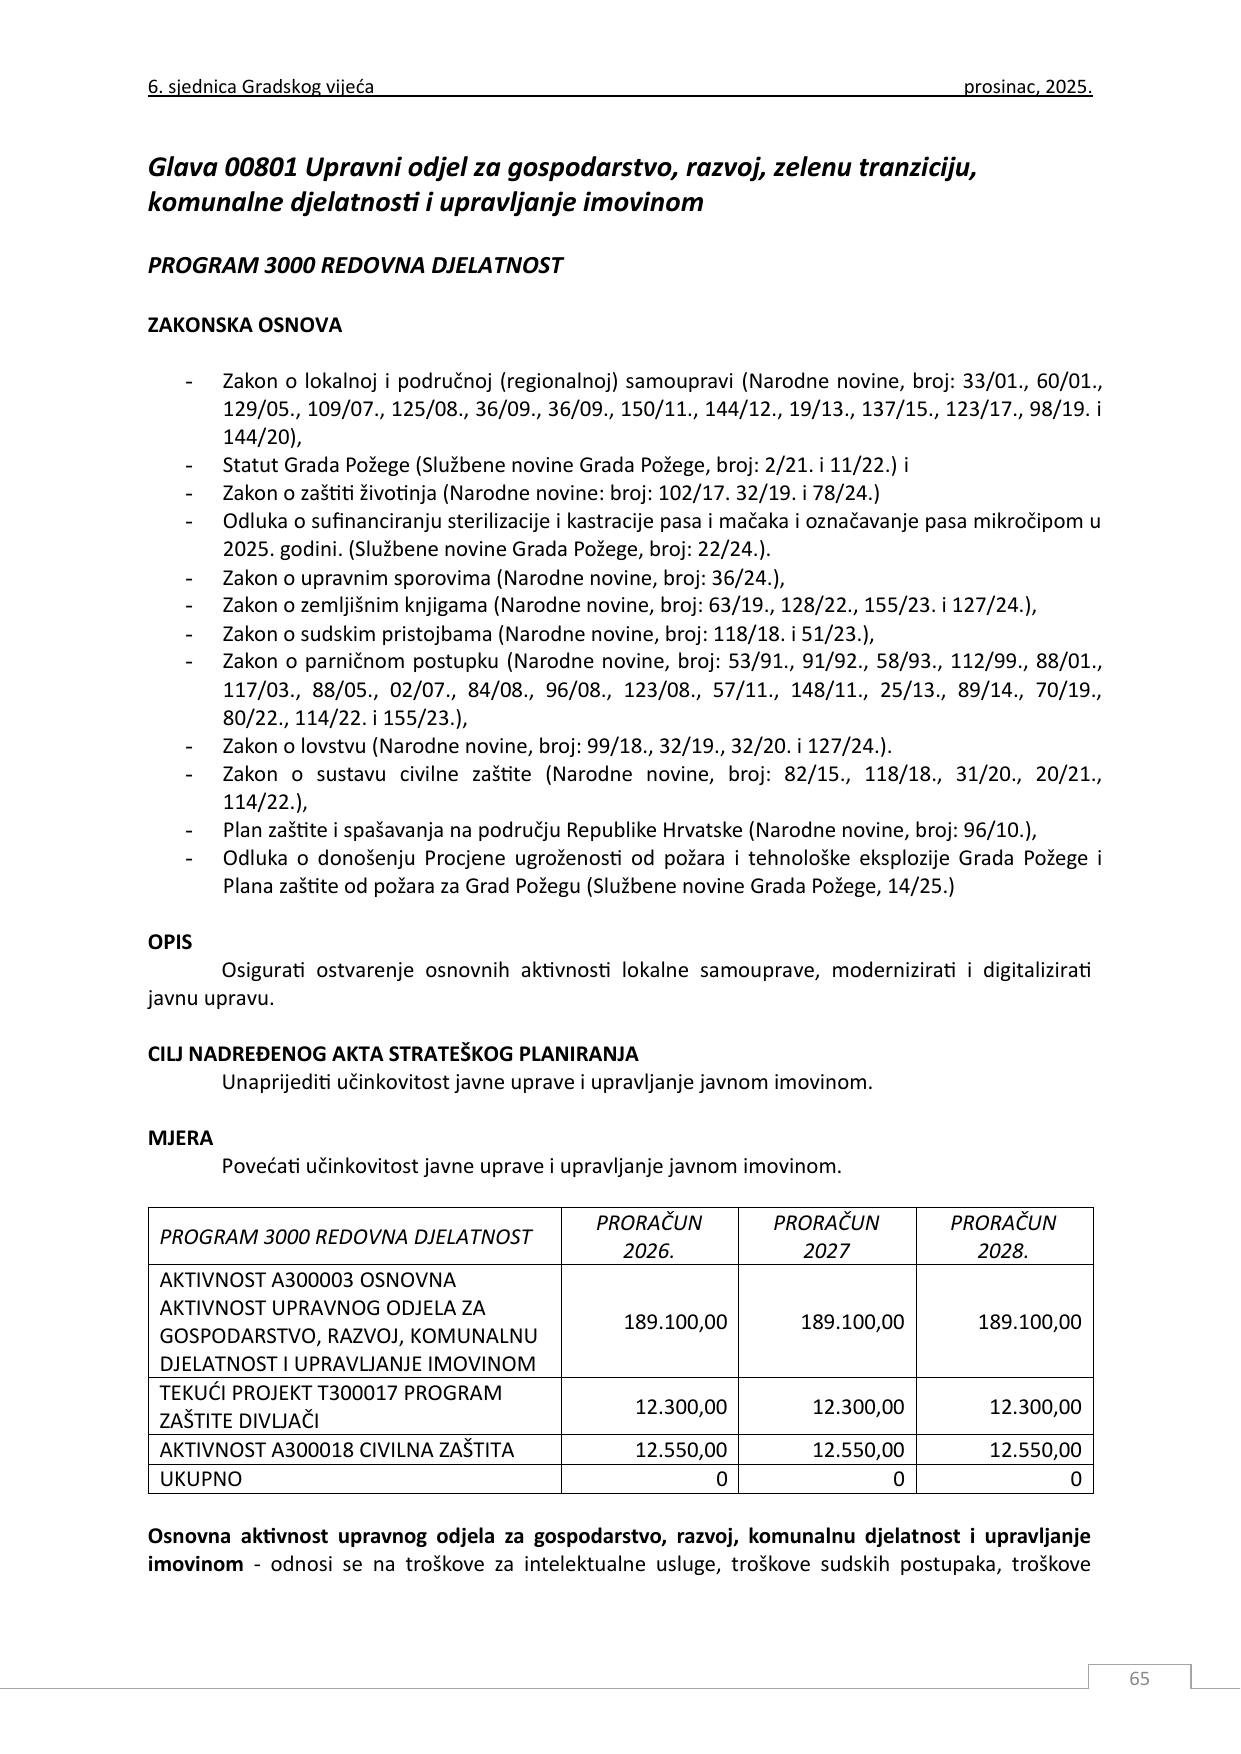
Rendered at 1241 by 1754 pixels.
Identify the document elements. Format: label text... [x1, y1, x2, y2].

list Odluka o sufinanciranju sterilizacije i kastracije pasa i mačaka i označavanje pasa mikročipom u 2025. godini. (Službene novine Grada Požege, broj: 22/24.). [185, 507, 1104, 563]
text PROGRAM 3000 REDOVNA DJELATNOST [148, 249, 1093, 280]
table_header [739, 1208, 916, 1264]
text Osigurati ostvarenje osnovnih aktivnosti lokalne samouprave, modernizirati i digitalizirati javnu upravu. [148, 955, 1093, 1011]
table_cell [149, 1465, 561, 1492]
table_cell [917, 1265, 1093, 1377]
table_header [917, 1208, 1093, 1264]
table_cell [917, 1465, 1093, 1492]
text CILJ NADREĐENOG AKTA STRATEŠKOG PLANIRANJA [148, 1039, 1093, 1067]
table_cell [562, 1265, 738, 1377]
list Zakon o zaštiti životinja (Narodne novine: broj: 102/17. 32/19. i 78/24.) [185, 478, 1104, 507]
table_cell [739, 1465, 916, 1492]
text Povećati učinkovitost javne uprave i upravljanje javnom imovinom. [148, 1151, 1093, 1179]
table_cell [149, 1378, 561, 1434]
text OPIS [148, 927, 1093, 955]
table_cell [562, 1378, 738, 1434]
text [148, 1522, 1093, 1578]
list Zakon o sudskim pristojbama (Narodne novine, broj: 118/18. i 51/23.), [185, 619, 1104, 647]
list Zakon o lovstvu (Narodne novine, broj: 99/18., 32/19., 32/20. i 127/24.). [185, 731, 1093, 759]
list Zakon o sustavu civilne zaštite (Narodne novine, broj: 82/15., 118/18., 31/20., 20/21., 114/22.), [185, 759, 1104, 815]
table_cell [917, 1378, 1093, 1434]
list Statut Grada Požege (Službene novine Grada Požege, broj: 2/21. i 11/22.) i [185, 451, 1104, 478]
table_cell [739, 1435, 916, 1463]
text Glava 00801 Upravni odjel za gospodarstvo, razvoj, zelenu tranziciju, komunalne djelatnosti i upravljanje imovinom [148, 148, 1093, 219]
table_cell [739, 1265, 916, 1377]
list Zakon o zemljišnim knjigama (Narodne novine, broj: 63/19., 128/22., 155/23. i 127/24.), [185, 591, 1104, 619]
list Odluka o donošenju Procjene ugroženosti od požara i tehnološke eksplozije Grada Požege i Plana zaštite od požara za Grad Požegu (Službene novine Grada Požege, 14/25.) [185, 843, 1104, 899]
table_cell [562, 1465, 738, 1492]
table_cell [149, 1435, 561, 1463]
text MJERA [148, 1123, 1093, 1151]
list Plan zaštite i spašavanja na području Republike Hrvatske (Narodne novine, broj: 96/10.), [185, 815, 1104, 843]
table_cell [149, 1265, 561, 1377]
text ZAKONSKA OSNOVA [148, 310, 1093, 338]
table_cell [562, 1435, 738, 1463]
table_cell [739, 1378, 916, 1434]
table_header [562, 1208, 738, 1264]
list Zakon o lokalnoj i područnoj (regionalnoj) samoupravi (Narodne novine, broj: 33/01., 60/01., 129/05., 109/07., 125/08., 36/09., 36/09., 150/11., 144/12., 19/13., 137/15., 123/17., 98/19. i 144/20), [185, 366, 1104, 451]
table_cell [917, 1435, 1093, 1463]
text Unaprijediti učinkovitost javne uprave i upravljanje javnom imovinom. [148, 1067, 1093, 1095]
list Zakon o upravnim sporovima (Narodne novine, broj: 36/24.), [185, 563, 1104, 591]
list Zakon o parničnom postupku (Narodne novine, broj: 53/91., 91/92., 58/93., 112/99., 88/01., 117/03., 88/05., 02/07., 84/08., 96/08., 123/08., 57/11., 148/11., 25/13., 89/14., 70/19., 80/22., 114/22. i 155/23.), [185, 647, 1104, 731]
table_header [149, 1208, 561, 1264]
